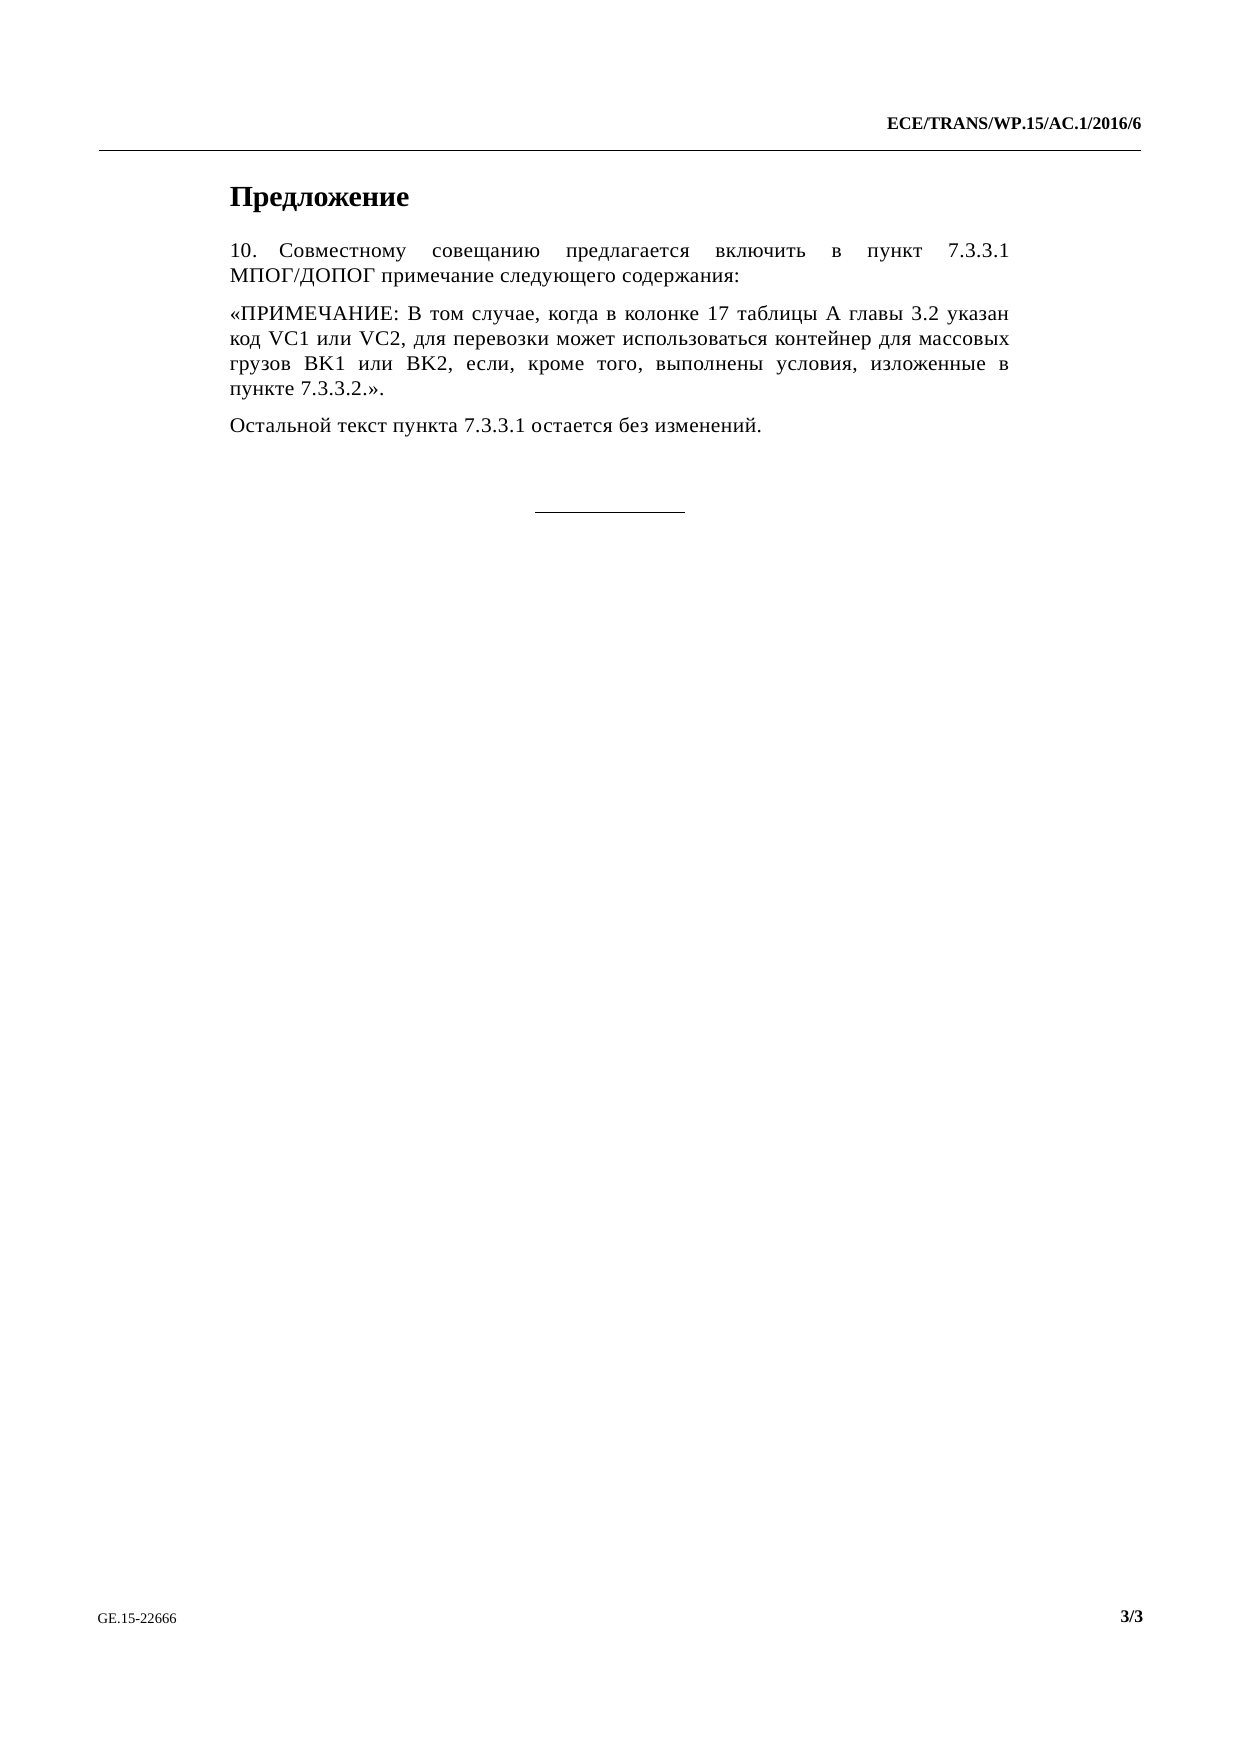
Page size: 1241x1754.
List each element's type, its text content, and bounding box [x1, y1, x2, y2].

text «ПРИМЕЧАНИЕ: В том случае, когда в колонке 17 таблицы А главы 3.2 указан код VC1 или VC2, для перевозки может использоваться контейнер для массовых грузов BK1 или BK2, если, кроме того, выполнены условия, изложенные в пункте 7.3.3.2.». [229, 300, 1011, 400]
text Предложение [97, 181, 1011, 213]
text Остальной текст пункта 7.3.3.1 остается без изменений. [229, 413, 1011, 438]
text 10. Совместному совещанию предлагается включить в пункт 7.3.3.1 МПОГ/ДОПОГ примечание следующего содержания: [229, 238, 1011, 288]
